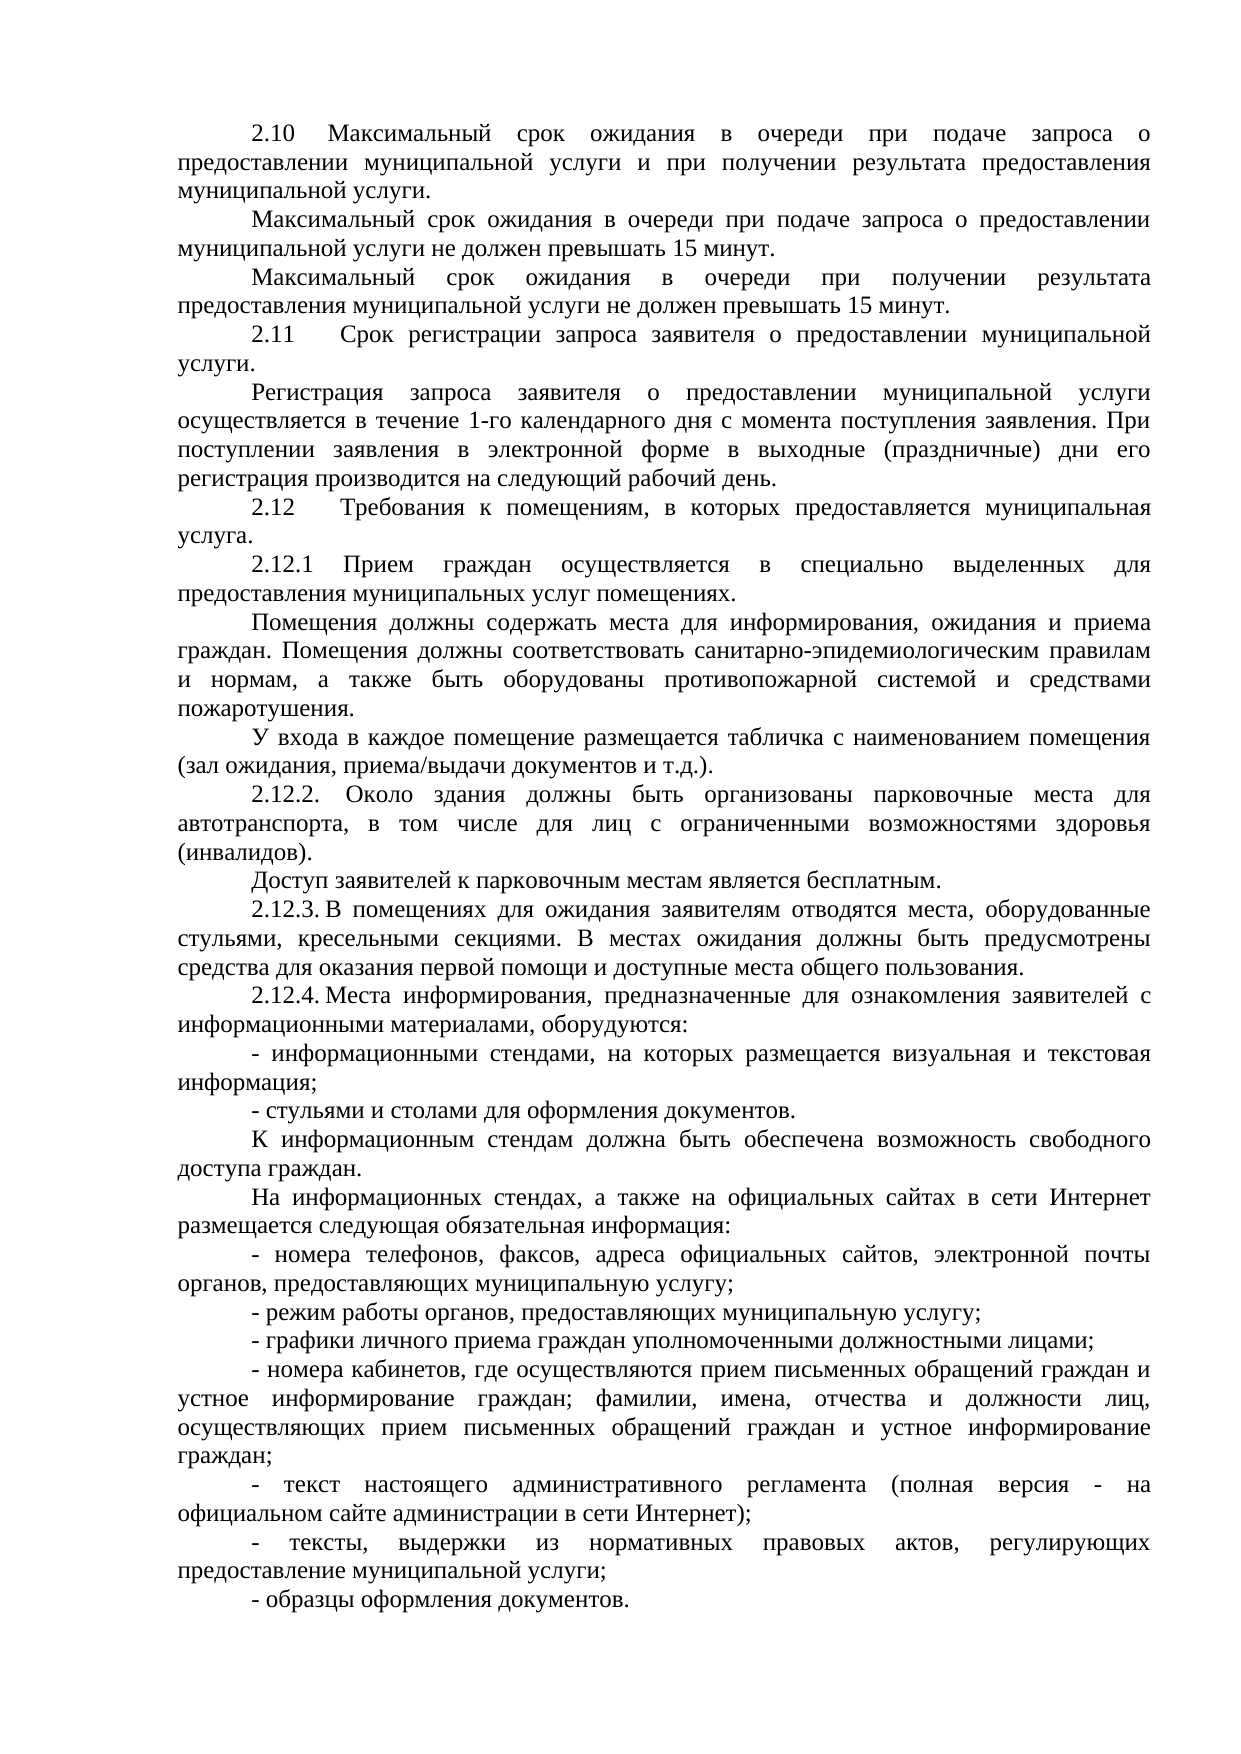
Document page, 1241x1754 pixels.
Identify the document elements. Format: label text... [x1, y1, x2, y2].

text - текст настоящего административного регламента (полная версия - на официальном сайте администрации в сети Интернет); [177, 1469, 1152, 1527]
text - номера кабинетов, где осуществляются прием письменных обращений граждан и устное информирование граждан; фамилии, имена, отчества и должности лиц, осуществляющих прием письменных обращений граждан и устное информирование граждан; [177, 1354, 1152, 1469]
text На информационных стендах, а также на официальных сайтах в сети Интернет размещается следующая обязательная информация: [177, 1182, 1152, 1239]
text - графики личного приема граждан уполномоченными должностными лицами; [177, 1326, 1152, 1354]
text Регистрация запроса заявителя о предоставлении муниципальной услуги осуществляется в течение 1-го календарного дня с момента поступления заявления. При поступлении заявления в электронной форме в выходные (праздничные) дни его регистрация производится на следующий рабочий день. [177, 377, 1152, 492]
list В помещениях для ожидания заявителям отводятся места, оборудованные стульями, кресельными секциями. В местах ожидания должны быть предусмотрены средства для оказания первой помощи и доступные места общего пользования. [177, 894, 1152, 981]
list Срок регистрации запроса заявителя о предоставлении муниципальной услуги. [177, 319, 1152, 377]
text - тексты, выдержки из нормативных правовых актов, регулирующих предоставление муниципальной услуги; [177, 1527, 1152, 1584]
text Максимальный срок ожидания в очереди при получении результата предоставления муниципальной услуги не должен превышать 15 минут. [177, 262, 1152, 319]
list Прием граждан осуществляется в специально выделенных для предоставления муниципальных услуг помещениях. [177, 549, 1152, 607]
text У входа в каждое помещение размещается табличка с наименованием помещения (зал ожидания, приема/выдачи документов и т.д.). [177, 722, 1152, 779]
text - образцы оформления документов. [177, 1584, 1152, 1613]
text - стульями и столами для оформления документов. [177, 1096, 1152, 1124]
text Доступ заявителей к парковочным местам является бесплатным. [177, 866, 1152, 894]
text - информационными стендами, на которых размещается визуальная и текстовая информация; [177, 1038, 1152, 1096]
list Места информирования, предназначенные для ознакомления заявителей с информационными материалами, оборудуются: [177, 981, 1152, 1038]
text - режим работы органов, предоставляющих муниципальную услугу; [177, 1297, 1152, 1326]
list Максимальный срок ожидания в очереди при подаче запроса о предоставлении муниципальной услуги и при получении результата предоставления муниципальной услуги. [177, 118, 1152, 204]
text К информационным стендам должна быть обеспечена возможность свободного доступа граждан. [177, 1124, 1152, 1182]
list Требования к помещениям, в которых предоставляется муниципальная услуга. [177, 492, 1152, 549]
text Помещения должны содержать места для информирования, ожидания и приема граждан. Помещения должны соответствовать санитарно-эпидемиологическим правилам и нормам, а также быть оборудованы противопожарной системой и средствами пожаротушения. [177, 607, 1152, 722]
text - номера телефонов, факсов, адреса официальных сайтов, электронной почты органов, предоставляющих муниципальную услугу; [177, 1239, 1152, 1297]
list Около здания должны быть организованы парковочные места для автотранспорта, в том числе для лиц с ограниченными возможностями здоровья (инвалидов). [177, 779, 1152, 866]
text Максимальный срок ожидания в очереди при подаче запроса о предоставлении муниципальной услуги не должен превышать 15 минут. [177, 204, 1152, 262]
